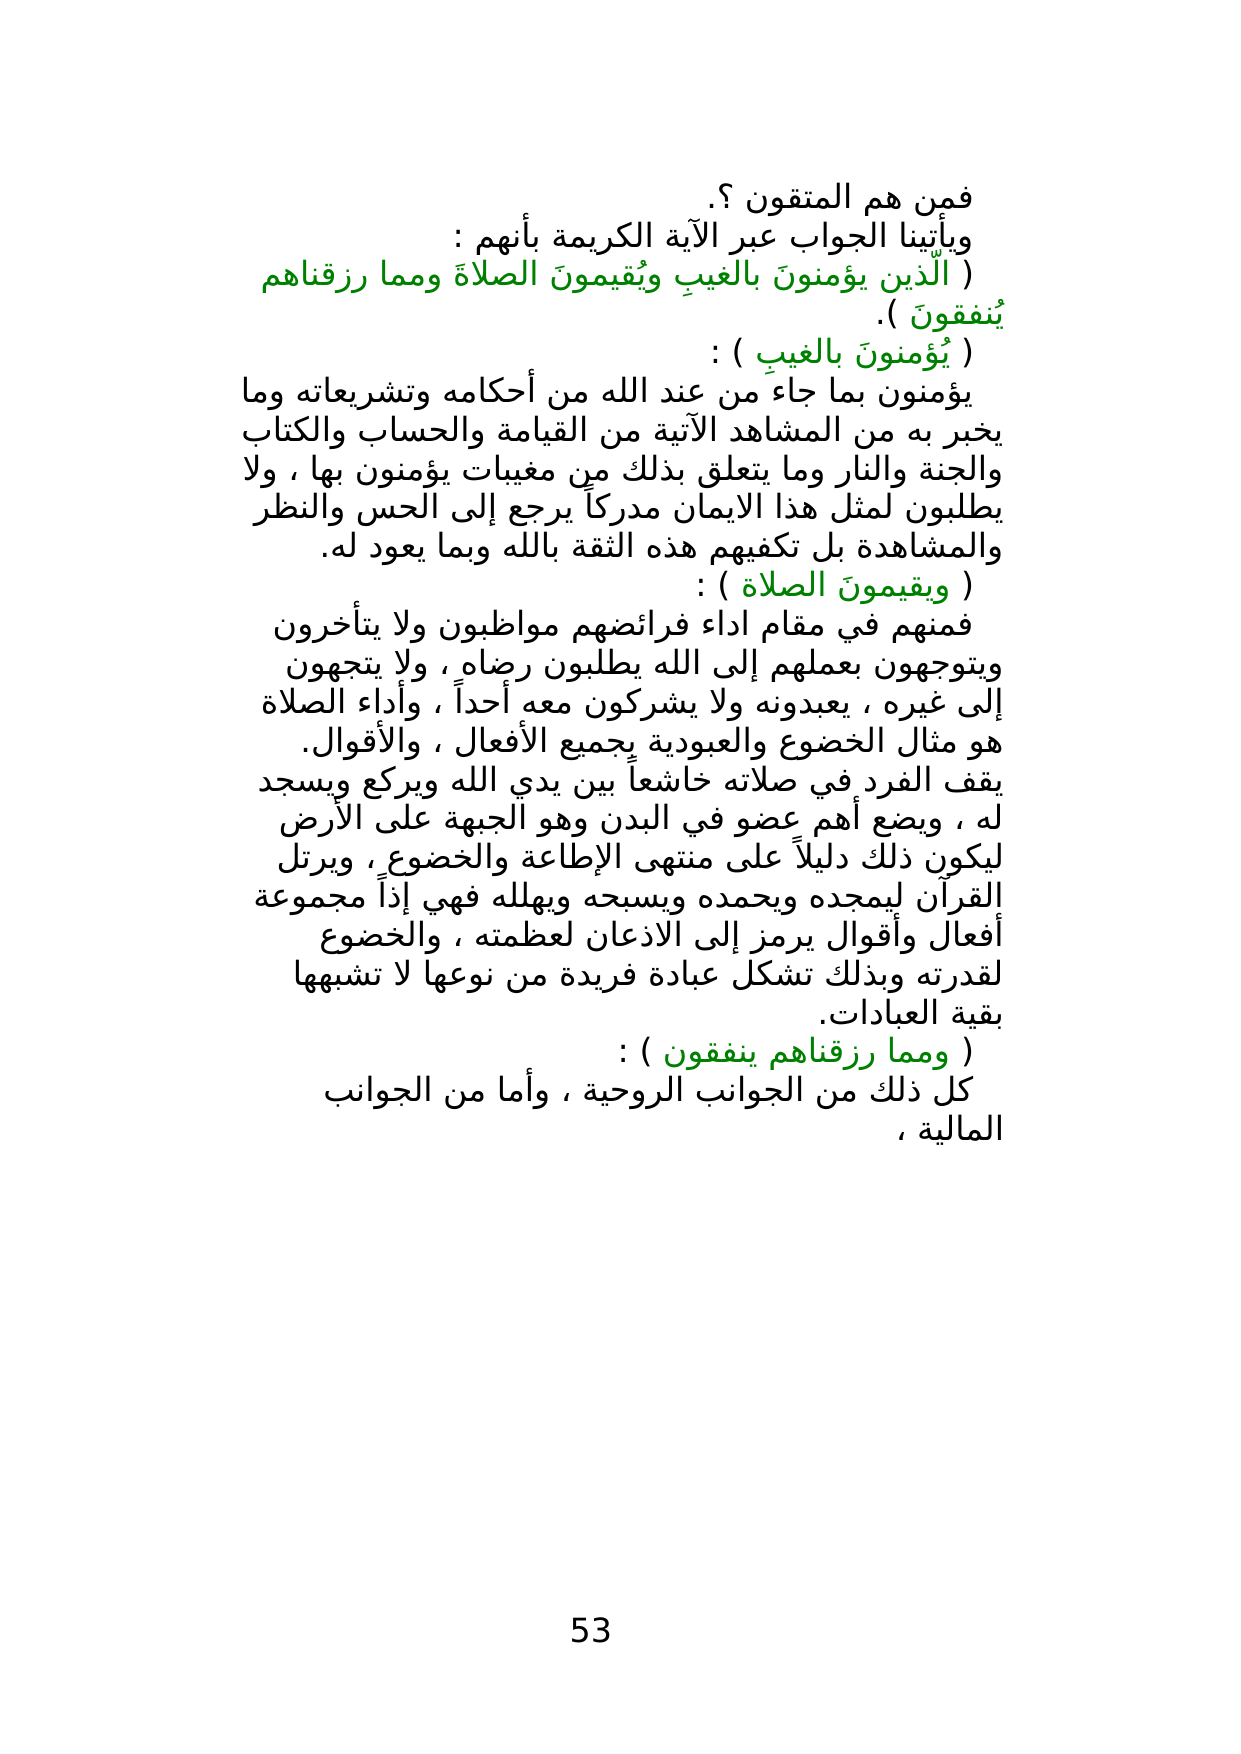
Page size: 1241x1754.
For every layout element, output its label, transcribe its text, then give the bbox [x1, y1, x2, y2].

text فمن هم المتقون ؟. [236, 177, 1004, 216]
text ( ومما رزقناهم ينفقون ) : [236, 1032, 1004, 1071]
text ( يُؤمنونَ بالغيبِ ) : [236, 333, 1004, 371]
text ( الّذين يؤمنونَ بالغيبِ ويُقيمونَ الصلاةَ ومما رزقناهم يُنفقونَ ). [236, 255, 1004, 333]
text فمنهم في مقام اداء فرائضهم مواظبون ولا يتأخرون ويتوجهون بعملهم إلى الله يطلبون رضاه ، ولا يتجهون إلى غيره ، يعبدونه ولا يشركون معه أحداً ، وأداء الصلاة هو مثال الخضوع والعبودية بجميع الأفعال ، والأقوال. يقف الفرد في صلاته خاشعاً بين يدي الله ويركع ويسجد له ، ويضع أهم عضو في البدن وهو الجبهة على الأرض ليكون ذلك دليلاً على منتهى الإطاعة والخضوع ، ويرتل القرآن ليمجده ويحمده ويسبحه ويهلله فهي إذاً مجموعة أفعال وأقوال يرمز إلى الاذعان لعظمته ، والخضوع لقدرته وبذلك تشكل عبادة فريدة من نوعها لا تشبهها بقية العبادات. [236, 604, 1004, 1032]
text كل ذلك من الجوانب الروحية ، وأما من الجوانب المالية ، [236, 1071, 1004, 1148]
text يؤمنون بما جاء من عند الله من أحكامه وتشريعاته وما يخبر به من المشاهد الآتية من القيامة والحساب والكتاب والجنة والنار وما يتعلق بذلك من مغيبات يؤمنون بها ، ولا يطلبون لمثل هذا الايمان مدركاً يرجع إلى الحس والنظر والمشاهدة بل تكفيهم هذه الثقة بالله وبما يعود له. [236, 371, 1004, 566]
text ويأتينا الجواب عبر الآية الكريمة بأنهم : [236, 216, 1004, 255]
text ( ويقيمونَ الصلاة ) : [236, 566, 1004, 604]
